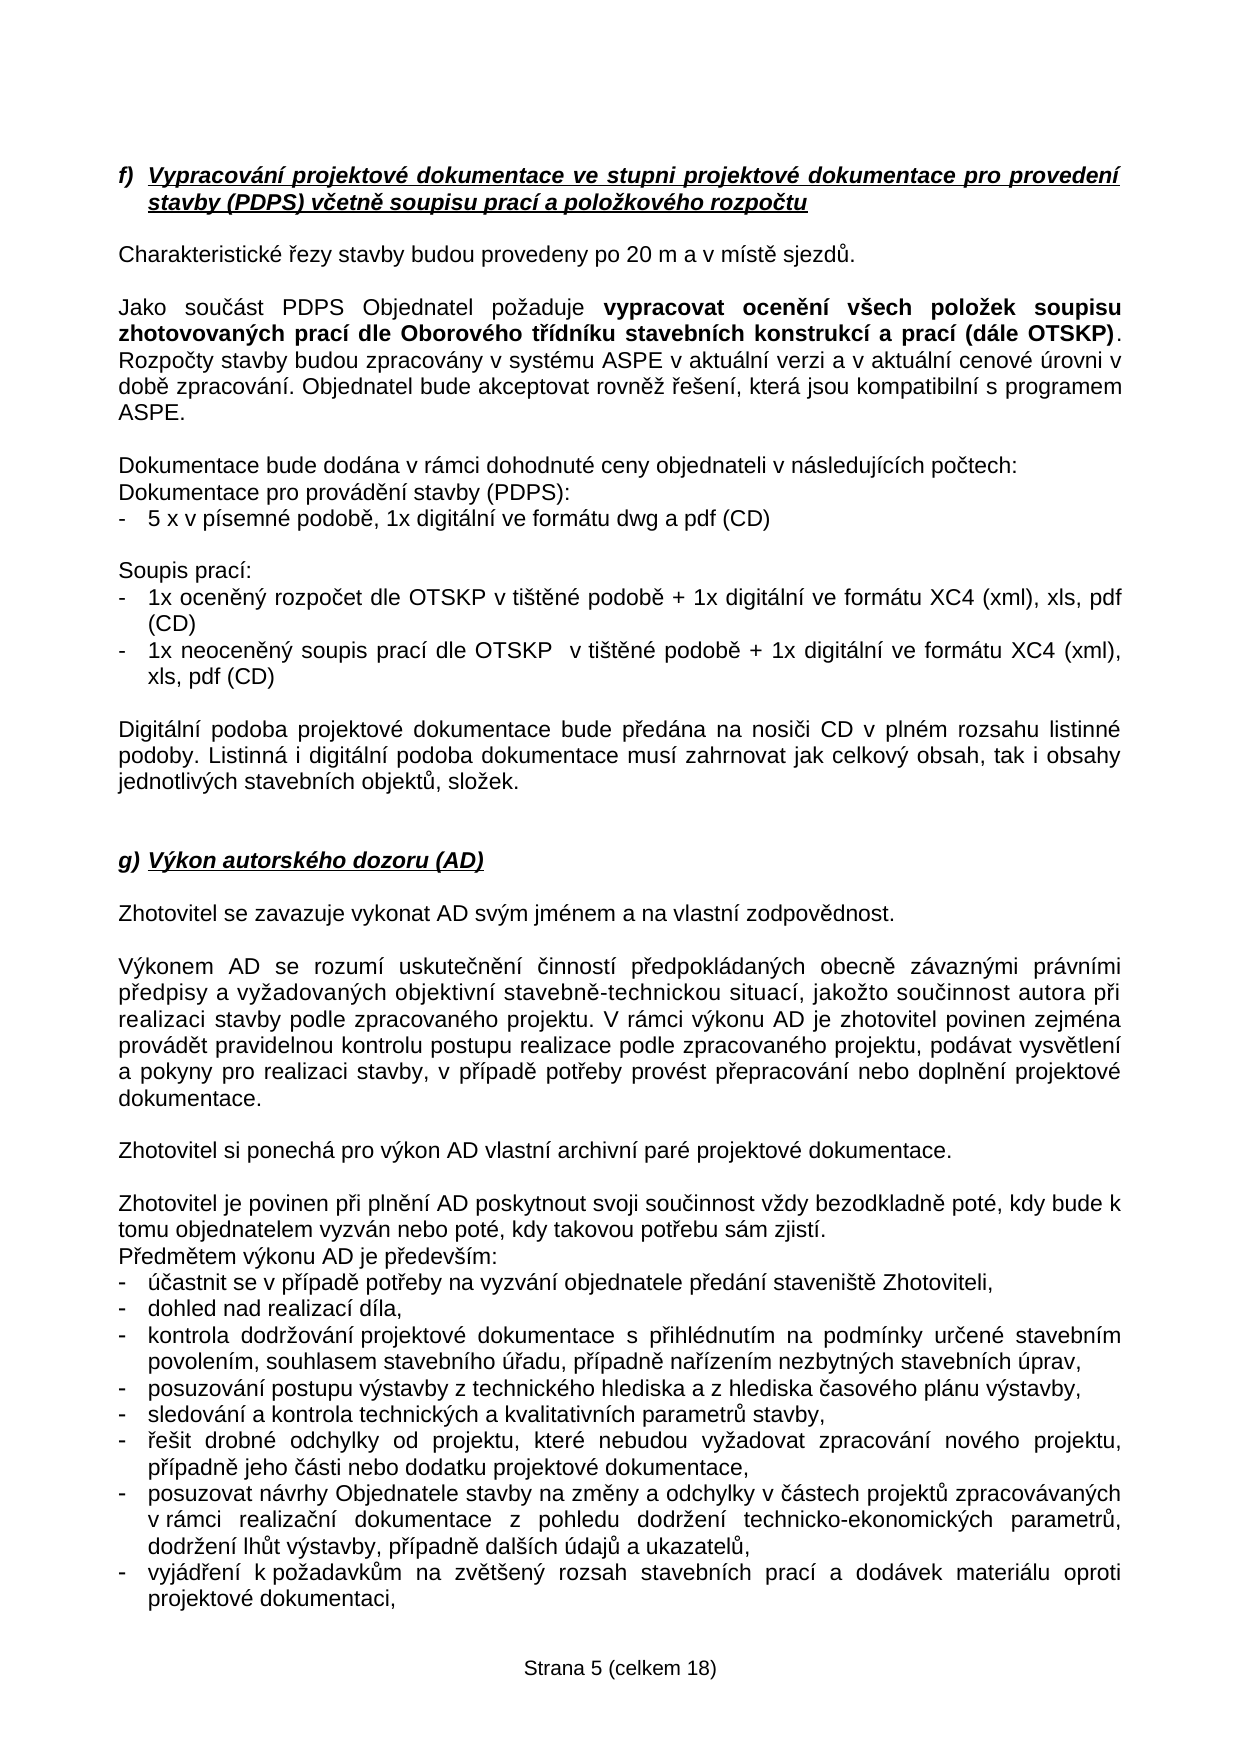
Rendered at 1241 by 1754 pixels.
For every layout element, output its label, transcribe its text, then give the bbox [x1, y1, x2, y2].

text Předmětem výkonu AD je především: [118, 1243, 1122, 1269]
list kontrola dodržování projektové dokumentace s přihlédnutím na podmínky určené stavebním povolením, souhlasem stavebního úřadu, případně nařízením nezbytných stavebních úprav, [118, 1322, 1122, 1374]
text Zhotovitel si ponechá pro výkon AD vlastní archivní paré projektové dokumentace. [118, 1137, 1122, 1164]
text Soupis prací: [118, 557, 1122, 584]
list Výkon autorského dozoru (AD) [118, 847, 1122, 874]
text Digitální podoba projektové dokumentace bude předána na nosiči CD v plném rozsahu listinné podoby. Listinná i digitální podoba dokumentace musí zahrnovat jak celkový obsah, tak i obsahy jednotlivých stavebních objektů, složek. [118, 716, 1122, 795]
text Jako součást PDPS Objednatel požaduje vypracovat ocenění všech položek soupisu zhotovovaných prací dle Oborového třídníku stavebních konstrukcí a prací (dále OTSKP). Rozpočty stavby budou zpracovány v systému ASPE v aktuální verzi a v aktuální cenové úrovni v době zpracování. Objednatel bude akceptovat rovněž řešení, která jsou kompatibilní s programem ASPE. [118, 294, 1122, 426]
text Dokumentace pro provádění stavby (PDPS): [118, 478, 1122, 505]
list dohled nad realizací díla, [118, 1295, 1122, 1322]
text Dokumentace bude dodána v rámci dohodnuté ceny objednateli v následujících počtech: [118, 452, 1122, 478]
text Zhotovitel se zavazuje vykonat AD svým jménem a na vlastní zodpovědnost. [118, 900, 1122, 926]
text Charakteristické řezy stavby budou provedeny po 20 m a v místě sjezdů. [118, 241, 1122, 268]
list sledování a kontrola technických a kvalitativních parametrů stavby, [118, 1401, 1122, 1427]
text Výkonem AD se rozumí uskutečnění činností předpokládaných obecně závaznými právními předpisy a vyžadovaných objektivní stavebně-technickou situací, jakožto součinnost autora při realizaci stavby podle zpracovaného projektu. V rámci výkonu AD je zhotovitel povinen zejména provádět pravidelnou kontrolu postupu realizace podle zpracovaného projektu, podávat vysvětlení a pokyny pro realizaci stavby, v případě potřeby provést přepracování nebo doplnění projektové dokumentace. [118, 953, 1122, 1111]
list účastnit se v případě potřeby na vyzvání objednatele předání staveniště Zhotoviteli, [118, 1269, 1122, 1295]
text - 1x oceněný rozpočet dle OTSKP v tištěné podobě + 1x digitální ve formátu XC4 (xml), xls, pdf (CD) [118, 584, 1122, 637]
list řešit drobné odchylky od projektu, které nebudou vyžadovat zpracování nového projektu, případně jeho části nebo dodatku projektové dokumentace, [118, 1427, 1122, 1480]
text Zhotovitel je povinen při plnění AD poskytnout svoji součinnost vždy bezodkladně poté, kdy bude k tomu objednatelem vyzván nebo poté, kdy takovou potřebu sám zjistí. [118, 1190, 1122, 1243]
list posuzovat návrhy Objednatele stavby na změny a odchylky v částech projektů zpracovávaných v rámci realizační dokumentace z pohledu dodržení technicko-ekonomických parametrů, dodržení lhůt výstavby, případně dalších údajů a ukazatelů, [118, 1480, 1122, 1559]
list posuzování postupu výstavby z technického hlediska a z hlediska časového plánu výstavby, [118, 1374, 1122, 1401]
list Vypracování projektové dokumentace ve stupni projektové dokumentace pro provedení stavby (PDPS) včetně soupisu prací a položkového rozpočtu [118, 162, 1122, 215]
list 5 x v písemné podobě, 1x digitální ve formátu dwg a pdf (CD) [118, 505, 1122, 531]
list vyjádření k požadavkům na zvětšený rozsah stavebních prací a dodávek materiálu oproti projektové dokumentaci, [118, 1559, 1122, 1612]
text - 1x neoceněný soupis prací dle OTSKP v tištěné podobě + 1x digitální ve formátu XC4 (xml), xls, pdf (CD) [118, 637, 1122, 689]
